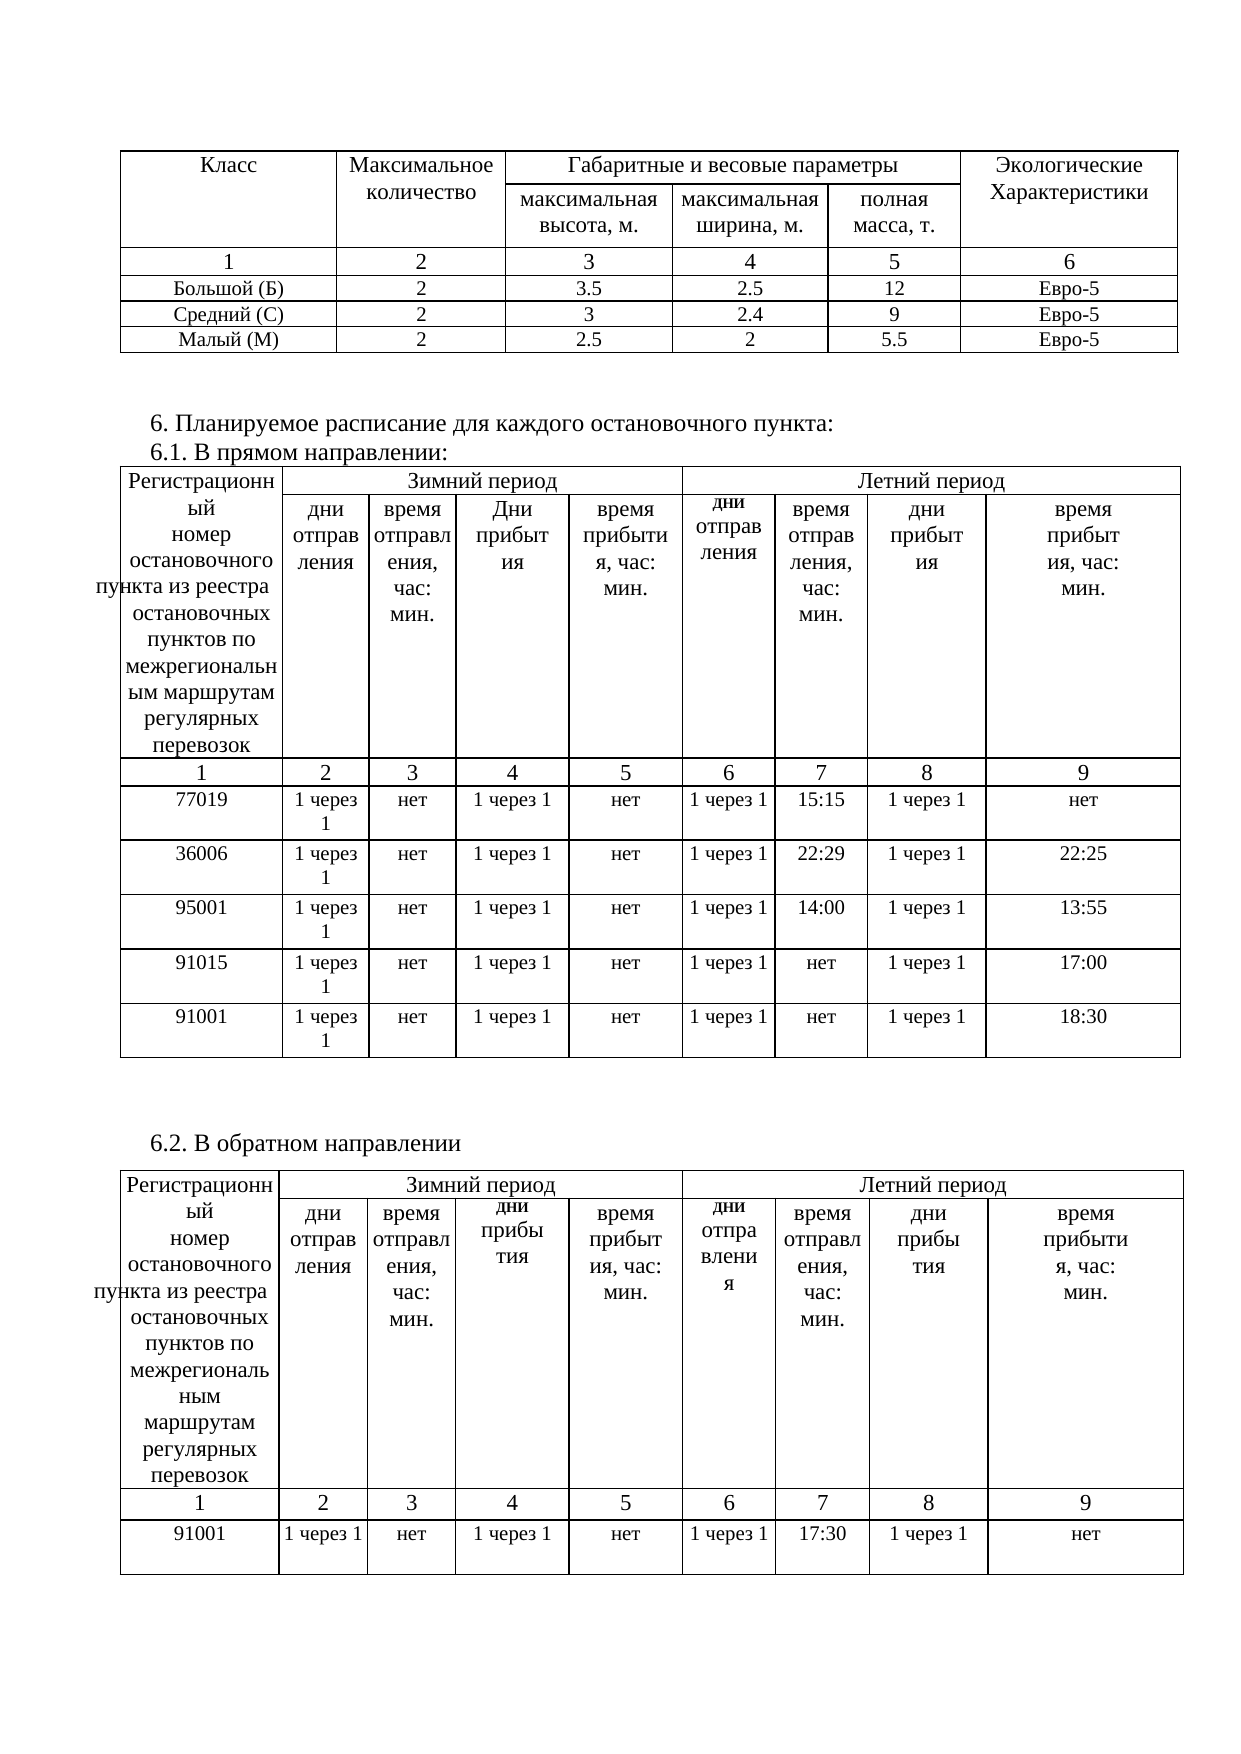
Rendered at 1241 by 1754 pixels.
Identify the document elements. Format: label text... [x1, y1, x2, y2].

table_cell 91015 [121, 950, 282, 1002]
table_cell 2.5 [673, 276, 827, 300]
table_header Регистрационный номер остановочного пункта из реестра остановочных пунктов по межрегиональным маршрутам регулярных перевозок [121, 467, 282, 757]
table_cell нет [370, 1004, 455, 1057]
table_cell время отправ ления, час: мин. [776, 495, 867, 757]
table_cell 6 [683, 1489, 775, 1519]
table_cell 2 [337, 248, 505, 274]
table_cell 1 [121, 248, 336, 274]
table_header Класс [121, 152, 336, 247]
table_cell 17:30 [776, 1521, 869, 1574]
table_cell ДНИ отпра влени я [683, 1199, 775, 1487]
table_cell 2.5 [506, 327, 672, 351]
table_cell 3 [506, 302, 672, 326]
table_header Летний период [683, 467, 1180, 493]
table_cell 2 [283, 759, 368, 785]
table_cell 1 через 1 [683, 895, 774, 948]
table_cell 1 [121, 759, 282, 785]
table_cell время отправл ения, час: мин. [776, 1199, 869, 1487]
table_cell 1 через 1 [683, 841, 774, 894]
table_cell 14:00 [776, 895, 867, 948]
table_cell нет [987, 787, 1180, 839]
table_cell время прибыт ия, час: мин. [570, 1199, 682, 1487]
table_cell 1 через 1 [868, 950, 985, 1002]
table_cell дни прибы тия [870, 1199, 987, 1487]
table_cell 6 [683, 759, 774, 785]
table_cell 95001 [121, 895, 282, 948]
table_cell 91001 [121, 1521, 278, 1574]
table_cell нет [776, 1004, 867, 1057]
table_cell нет [570, 1521, 682, 1574]
table_header Зимний период [283, 467, 682, 493]
table_cell 3 [506, 248, 672, 274]
table_cell 15:15 [776, 787, 867, 839]
table_cell 7 [776, 1489, 869, 1519]
table_cell время отправл ения, час: мин. [370, 495, 455, 757]
table_cell 7 [776, 759, 867, 785]
text 6. Планируемое расписание для каждого остановочного пункта: [150, 408, 1090, 437]
table_cell 8 [868, 759, 985, 785]
table_cell максимальная ширина, м. [673, 185, 827, 247]
text 6.2. В обратном направлении [150, 1128, 1090, 1157]
table_cell 12 [829, 276, 960, 300]
table_cell нет [370, 895, 455, 948]
table_cell 17:00 [987, 950, 1180, 1002]
table_cell 4 [456, 1489, 568, 1519]
table_cell Евро-5 [961, 276, 1177, 300]
table_cell 1 через 1 [868, 895, 985, 948]
table_cell 9 [987, 759, 1180, 785]
table_cell 2 [337, 327, 505, 351]
table_cell 4 [457, 759, 568, 785]
table_cell 22:29 [776, 841, 867, 894]
table_cell 91001 [121, 1004, 282, 1057]
table_cell 1 [121, 1489, 278, 1519]
table_header Зимний период [280, 1171, 682, 1198]
table_cell 1 через 1 [683, 950, 774, 1002]
table_cell Евро-5 [961, 327, 1177, 351]
table_cell 13:55 [987, 895, 1180, 948]
table_cell 3.5 [506, 276, 672, 300]
table_cell 9 [829, 302, 960, 326]
table_cell 1 через 1 [457, 1004, 568, 1057]
table_cell 1 через 1 [283, 841, 368, 894]
table_cell 1 через 1 [457, 950, 568, 1002]
table_cell Малый (М) [121, 327, 336, 351]
table_cell 6 [961, 248, 1177, 274]
table_cell 1 через 1 [870, 1521, 987, 1574]
table_header Максимальное количество [337, 152, 505, 247]
table_cell Большой (Б) [121, 276, 336, 300]
table_cell 2.4 [673, 302, 827, 326]
table_cell время прибыт ия, час: мин. [987, 495, 1180, 757]
table_cell Дни прибыт ия [457, 495, 568, 757]
table_cell нет [989, 1521, 1183, 1574]
table_cell дни отправ ления [280, 1199, 367, 1487]
table_cell нет [370, 787, 455, 839]
table_cell 22:25 [987, 841, 1180, 894]
table_cell 1 через 1 [868, 1004, 985, 1057]
table_cell 3 [368, 1489, 455, 1519]
table_cell максимальная высота, м. [506, 185, 672, 247]
table_cell полная масса, т. [829, 185, 960, 247]
table_cell дни отправ ления [283, 495, 368, 757]
table_cell 2 [337, 302, 505, 326]
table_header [121, 1171, 278, 1487]
table_cell 1 через 1 [456, 1521, 568, 1574]
table_cell дни прибыт ия [868, 495, 985, 757]
table_header Экологические Характеристики [961, 152, 1177, 247]
table_cell 1 через 1 [283, 1004, 368, 1057]
table_cell 18:30 [987, 1004, 1180, 1057]
table_cell нет [370, 950, 455, 1002]
table_cell 3 [370, 759, 455, 785]
table_cell нет [570, 841, 682, 894]
table_cell нет [370, 841, 455, 894]
table_cell 1 через 1 [457, 787, 568, 839]
table_cell 4 [673, 248, 827, 274]
table_cell 1 через 1 [868, 787, 985, 839]
table_cell 1 через 1 [457, 895, 568, 948]
table_cell 36006 [121, 841, 282, 894]
table_cell 1 через 1 [283, 895, 368, 948]
table_cell Евро-5 [961, 302, 1177, 326]
table_header Габаритные и весовые параметры [506, 152, 960, 183]
table_cell 1 через 1 [280, 1521, 367, 1574]
table_cell 5 [829, 248, 960, 274]
table_cell 5 [570, 759, 682, 785]
table_cell нет [570, 895, 682, 948]
table_cell нет [570, 1004, 682, 1057]
table_cell 8 [870, 1489, 987, 1519]
table_cell нет [570, 787, 682, 839]
table_cell 2 [673, 327, 827, 351]
table_cell время прибыти я, час: мин. [989, 1199, 1183, 1487]
table_cell 1 через 1 [683, 787, 774, 839]
table_cell 1 через 1 [868, 841, 985, 894]
table_cell 1 через 1 [457, 841, 568, 894]
table_cell время прибыти я, час: мин. [570, 495, 682, 757]
table_cell время отправл ения, час: мин. [368, 1199, 455, 1487]
text 6.1. В прямом направлении: [150, 437, 1090, 466]
table_cell 1 через 1 [683, 1521, 775, 1574]
table_header Летний период [683, 1171, 1183, 1198]
table_cell 77019 [121, 787, 282, 839]
table_cell нет [368, 1521, 455, 1574]
table_cell ДНИ отправ ления [683, 495, 774, 757]
table_cell 5.5 [829, 327, 960, 351]
table_cell 5 [570, 1489, 682, 1519]
table_cell 1 через 1 [283, 950, 368, 1002]
table_cell нет [570, 950, 682, 1002]
table_cell ДНИ прибы тия [456, 1199, 568, 1487]
table_cell 1 через 1 [283, 787, 368, 839]
table_cell 1 через 1 [683, 1004, 774, 1057]
table_cell нет [776, 950, 867, 1002]
table_cell Средний (С) [121, 302, 336, 326]
table_cell 2 [337, 276, 505, 300]
table_cell 9 [989, 1489, 1183, 1519]
table_cell 2 [280, 1489, 367, 1519]
